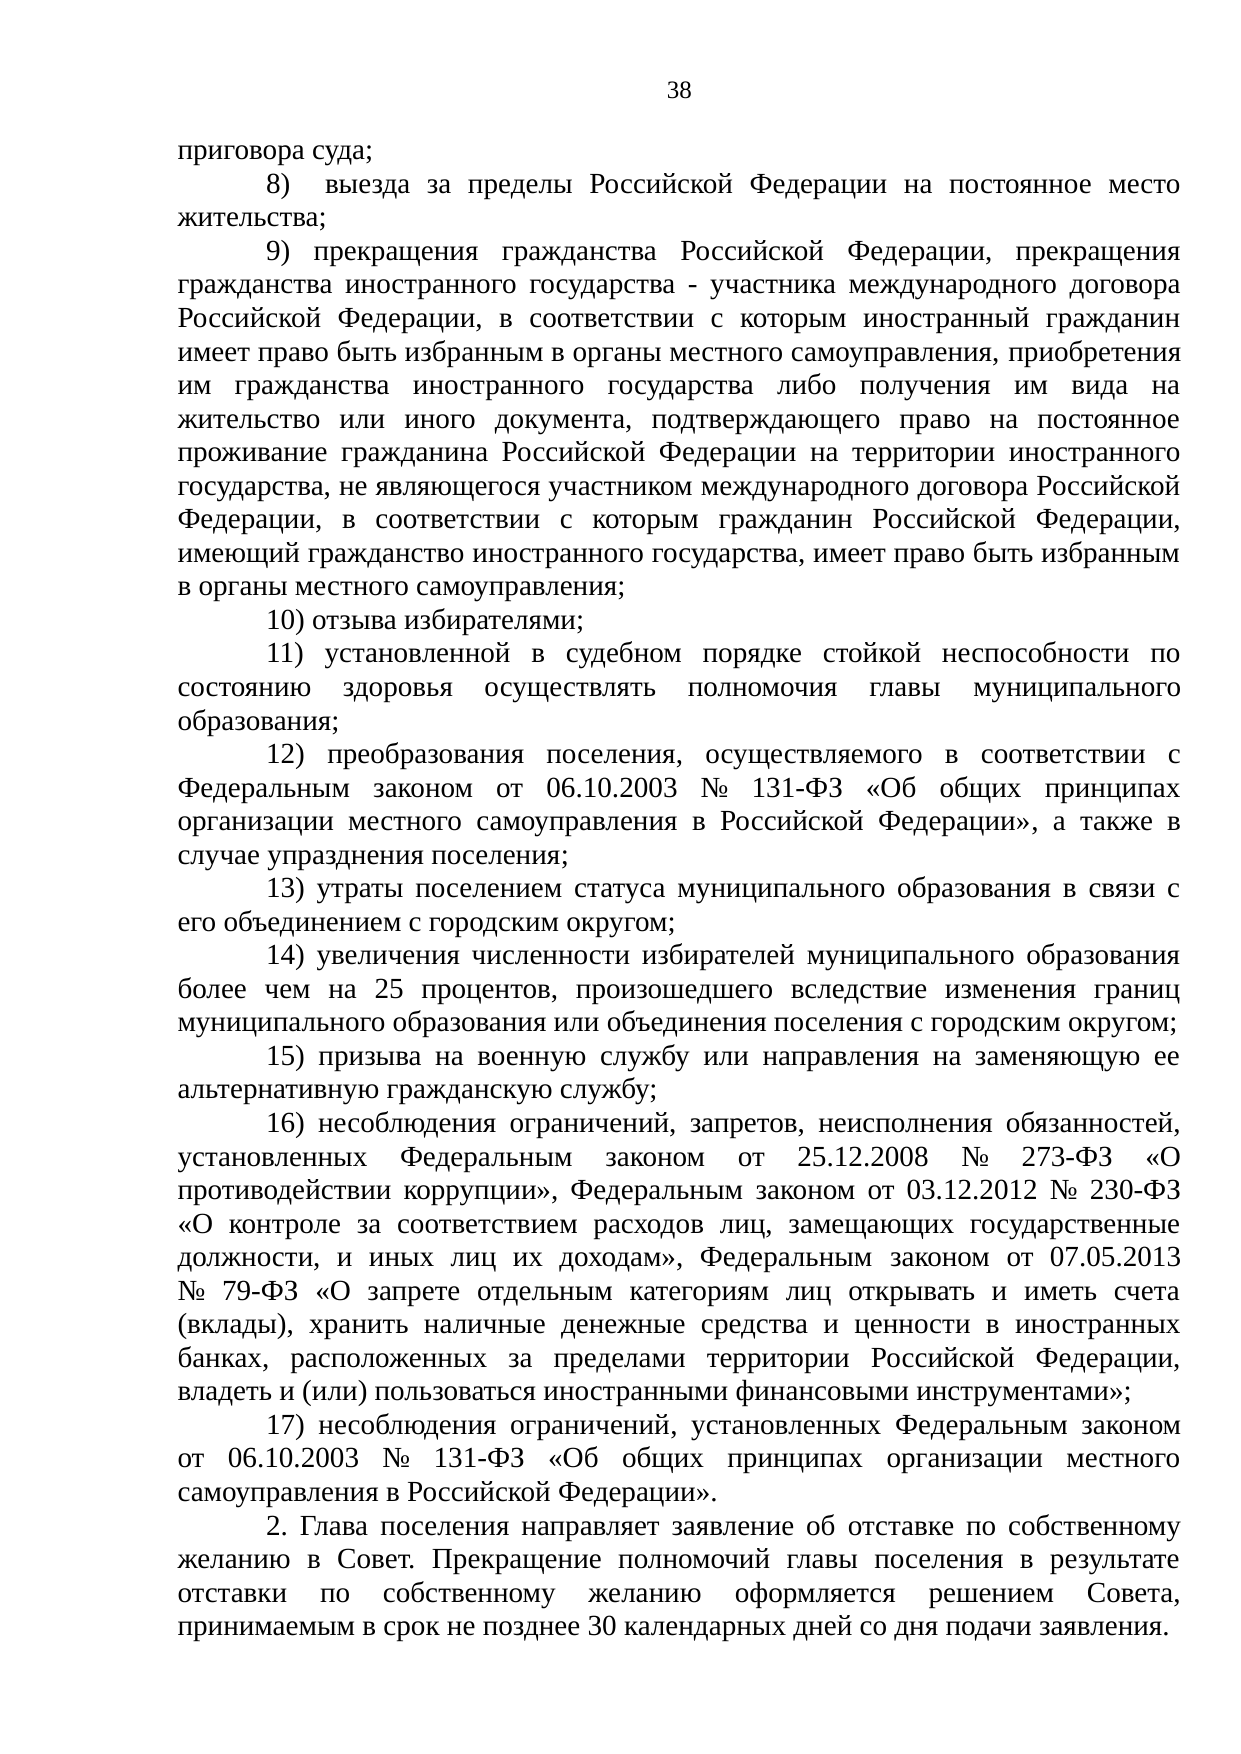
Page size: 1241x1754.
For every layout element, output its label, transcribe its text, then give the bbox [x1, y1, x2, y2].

text 10) отзыва избирателями; [177, 602, 1181, 636]
text 12) преобразования поселения, осуществляемого в соответствии с Федеральным законом от 06.10.2003 № 131-ФЗ «Об общих принципах организации местного самоуправления в Российской Федерации», а также в случае упразднения поселения; [177, 736, 1181, 870]
text 15) призыва на военную службу или направления на заменяющую ее альтернативную гражданскую службу; [177, 1038, 1181, 1105]
text 9) прекращения гражданства Российской Федерации, прекращения гражданства иностранного государства - участника международного договора Российской Федерации, в соответствии с которым иностранный гражданин имеет право быть избранным в органы местного самоуправления, приобретения им гражданства иностранного государства либо получения им вида на жительство или иного документа, подтверждающего право на постоянное проживание гражданина Российской Федерации на территории иностранного государства, не являющегося участником международного договора Российской Федерации, в соответствии с которым гражданин Российской Федерации, имеющий гражданство иностранного государства, имеет право быть избранным в органы местного самоуправления; [177, 233, 1181, 602]
text 17) несоблюдения ограничений, установленных Федеральным законом от 06.10.2003 № 131-ФЗ «Об общих принципах организации местного самоуправления в Российской Федерации». [177, 1407, 1181, 1508]
text 11) установленной в судебном порядке стойкой неспособности по состоянию здоровья осуществлять полномочия главы муниципального образования; [177, 636, 1181, 736]
text 16) несоблюдения ограничений, запретов, неисполнения обязанностей, установленных Федеральным законом от 25.12.2008 № 273-ФЗ «О противодействии коррупции», Федеральным законом от 03.12.2012 № 230-ФЗ «О контроле за соответствием расходов лиц, замещающих государственные должности, и иных лиц их доходам», Федеральным законом от 07.05.2013 № 79-ФЗ «О запрете отдельным категориям лиц открывать и иметь счета (вклады), хранить наличные денежные средства и ценности в иностранных банках, расположенных за пределами территории Российской Федерации, владеть и (или) пользоваться иностранными финансовыми инструментами»; [177, 1105, 1181, 1407]
text 13) утраты поселением статуса муниципального образования в связи с его объединением с городским округом; [177, 870, 1181, 937]
text 14) увеличения численности избирателей муниципального образования более чем на 25 процентов, произошедшего вследствие изменения границ муниципального образования или объединения поселения с городским округом; [177, 937, 1181, 1038]
text 2. Глава поселения направляет заявление об отставке по собственному желанию в Совет. Прекращение полномочий главы поселения в результате отставки по собственному желанию оформляется решением Совета, принимаемым в срок не позднее 30 календарных дней со дня подачи заявления. [177, 1508, 1181, 1642]
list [177, 132, 1181, 166]
list выезда за пределы Российской Федерации на постоянное место жительства; [177, 166, 1181, 233]
